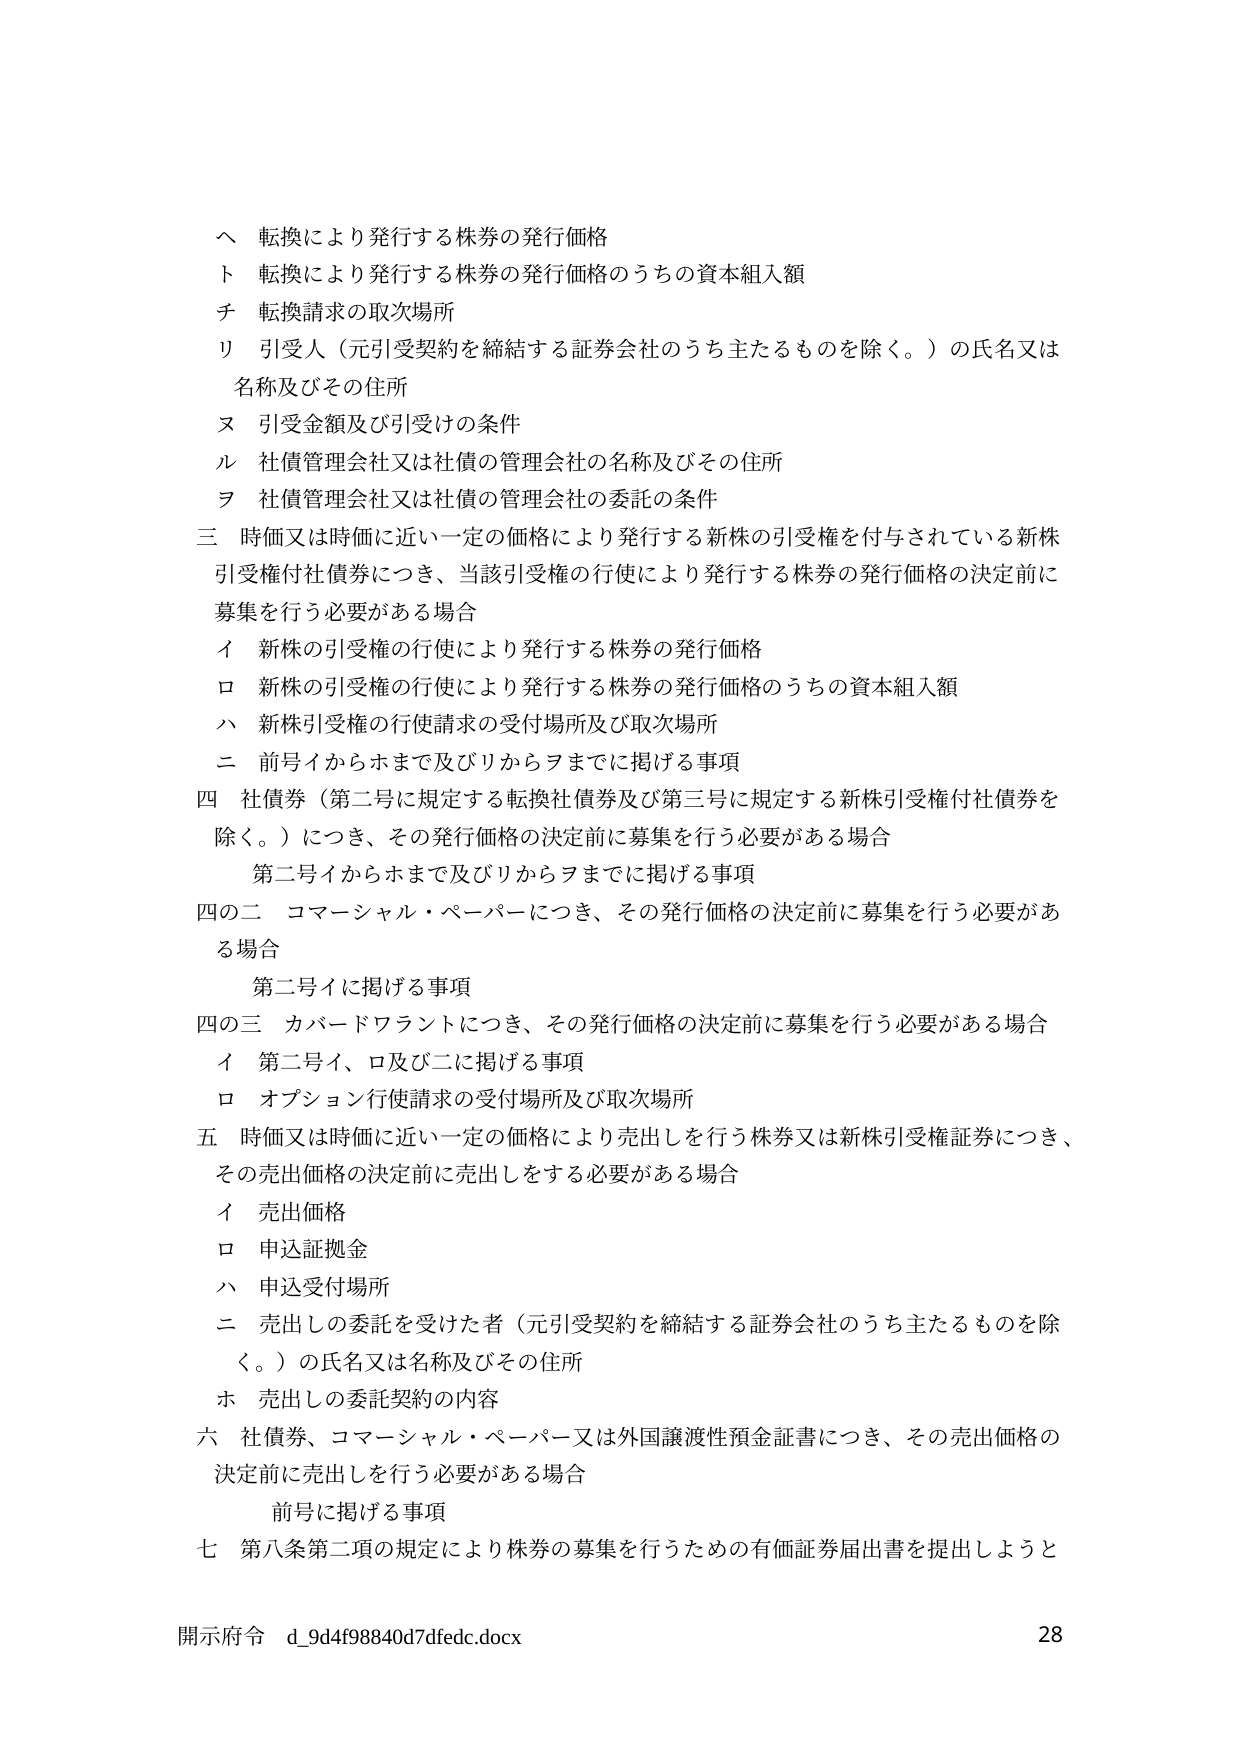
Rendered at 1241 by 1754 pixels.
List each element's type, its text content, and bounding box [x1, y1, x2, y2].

text 四 社債券（第二号に規定する転換社債券及び第三号に規定する新株引受権付社債券を除く。）につき、その発行価格の決定前に募集を行う必要がある場合 [196, 779, 1063, 854]
text ヘ 転換により発行する株券の発行価格 [215, 217, 1063, 254]
text イ 売出価格 [215, 1192, 1063, 1229]
text ル 社債管理会社又は社債の管理会社の名称及びその住所 [215, 442, 1063, 479]
text ヌ 引受金額及び引受けの条件 [215, 404, 1063, 442]
text ニ 売出しの委託を受けた者（元引受契約を締結する証券会社のうち主たるものを除く。）の氏名又は名称及びその住所 [215, 1304, 1063, 1379]
text イ 新株の引受権の行使により発行する株券の発行価格 [215, 629, 1063, 667]
text ト 転換により発行する株券の発行価格のうちの資本組入額 [215, 254, 1063, 292]
text ハ 申込受付場所 [215, 1267, 1063, 1304]
text ハ 新株引受権の行使請求の受付場所及び取次場所 [215, 704, 1063, 742]
text ロ オプション行使請求の受付場所及び取次場所 [215, 1079, 1063, 1117]
text 前号に掲げる事項 [271, 1492, 1063, 1529]
text ロ 新株の引受権の行使により発行する株券の発行価格のうちの資本組入額 [215, 667, 1063, 704]
text 第二号イからホまで及びリからヲまでに掲げる事項 [252, 854, 1063, 892]
text ニ 前号イからホまで及びリからヲまでに掲げる事項 [215, 742, 1063, 779]
text ヲ 社債管理会社又は社債の管理会社の委託の条件 [215, 479, 1063, 517]
text 四の二 コマーシャル・ペーパーにつき、その発行価格の決定前に募集を行う必要がある場合 [196, 892, 1063, 967]
text 三 時価又は時価に近い一定の価格により発行する新株の引受権を付与されている新株引受権付社債券につき、当該引受権の行使により発行する株券の発行価格の決定前に募集を行う必要がある場合 [196, 517, 1063, 629]
text 五 時価又は時価に近い一定の価格により売出しを行う株券又は新株引受権証券につき、その売出価格の決定前に売出しをする必要がある場合 [196, 1117, 1063, 1192]
text リ 引受人（元引受契約を締結する証券会社のうち主たるものを除く。）の氏名又は名称及びその住所 [215, 329, 1063, 404]
text チ 転換請求の取次場所 [215, 292, 1063, 329]
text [196, 1529, 1063, 1567]
text 第二号イに掲げる事項 [252, 967, 1063, 1004]
text イ 第二号イ、ロ及び二に掲げる事項 [215, 1042, 1063, 1079]
text ロ 申込証拠金 [215, 1229, 1063, 1267]
text 四の三 カバードワラントにつき、その発行価格の決定前に募集を行う必要がある場合 [196, 1004, 1063, 1042]
text 六 社債券、コマーシャル・ペーパー又は外国譲渡性預金証書につき、その売出価格の決定前に売出しを行う必要がある場合 [196, 1417, 1063, 1492]
text ホ 売出しの委託契約の内容 [215, 1379, 1063, 1417]
